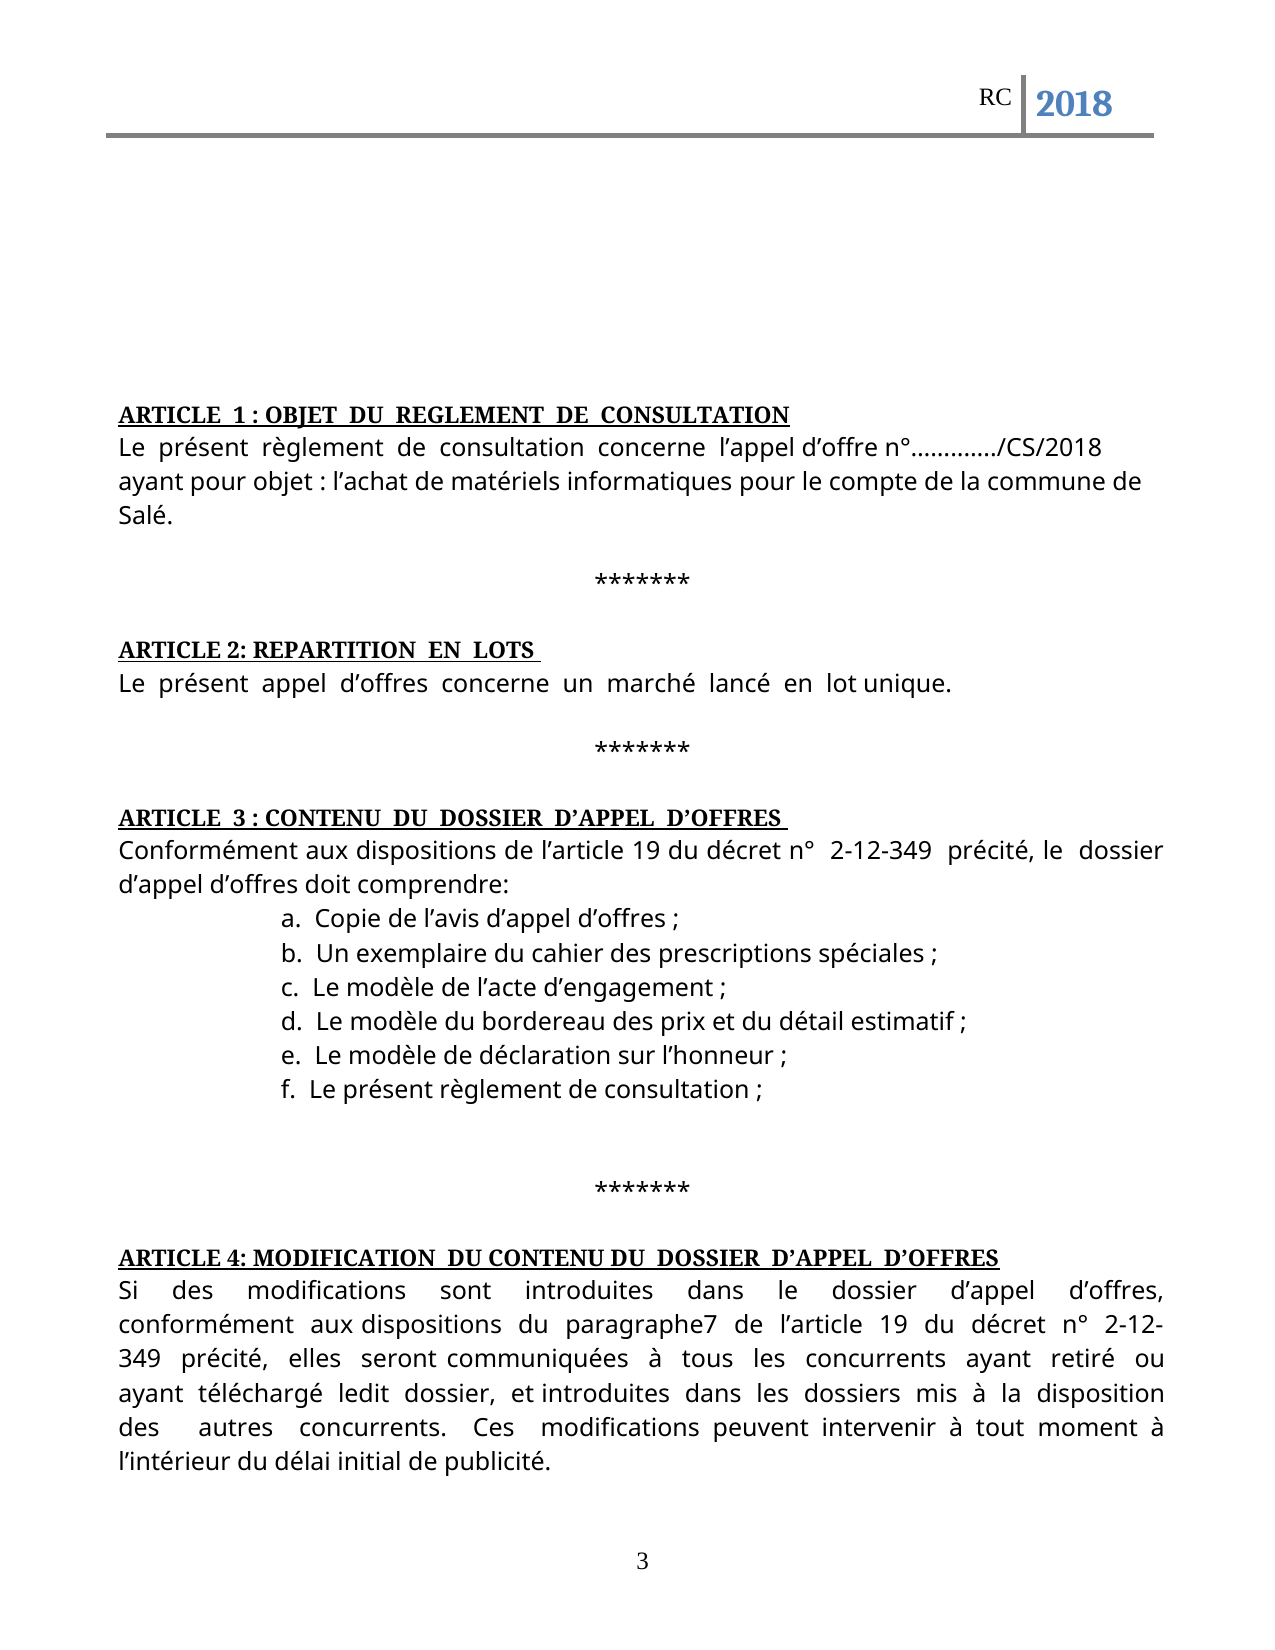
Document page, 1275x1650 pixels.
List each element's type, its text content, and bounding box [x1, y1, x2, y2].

text ******* [118, 1174, 1166, 1208]
text Le présent appel d’offres concerne un marché lancé en lot unique. [118, 666, 1166, 699]
text Conformément aux dispositions de l’article 19 du décret n° 2-12-349 précité, le dossier d’appel d’offres doit comprendre: [118, 833, 1166, 901]
text ******* [118, 566, 1166, 600]
text c. Le modèle de l’acte d’engagement ; [281, 969, 1166, 1003]
text b. Un exemplaire du cahier des prescriptions spéciales ; [281, 935, 1166, 969]
subtitle ARTICLE 4: MODIFICATION DU CONTENU DU DOSSIER D’APPEL D’OFFRES [118, 1242, 1166, 1273]
subtitle ARTICLE 3 : CONTENU DU DOSSIER D’APPEL D’OFFRES [118, 802, 1166, 833]
text d. Le modèle du bordereau des prix et du détail estimatif ; [281, 1003, 1166, 1037]
subtitle ARTICLE 2: REPARTITION EN LOTS [118, 634, 1166, 666]
text a. Copie de l’avis d’appel d’offres ; [281, 901, 1166, 935]
text ******* [118, 734, 1166, 768]
subtitle ARTICLE 1 : OBJET DU REGLEMENT DE CONSULTATION [118, 399, 1166, 430]
text Si des modifications sont introduites dans le dossier d’appel d’offres, conformément aux dispositions du paragraphe7 de l’article 19 du décret n° 2-12-349 précité, elles seront communiquées à tous les concurrents ayant retiré ou ayant téléchargé ledit dossier, et introduites dans les dossiers mis à la disposition des autres concurrents. Ces modifications peuvent intervenir à tout moment à l’intérieur du délai initial de publicité. [118, 1273, 1166, 1477]
text f. Le présent règlement de consultation ; [281, 1071, 1166, 1106]
text Le présent règlement de consultation concerne l’appel d’offre n°……..…../CS/2018 ayant pour objet : l’achat de matériels informatiques pour le compte de la commune de Salé. [118, 430, 1166, 532]
text e. Le modèle de déclaration sur l’honneur ; [281, 1037, 1166, 1071]
